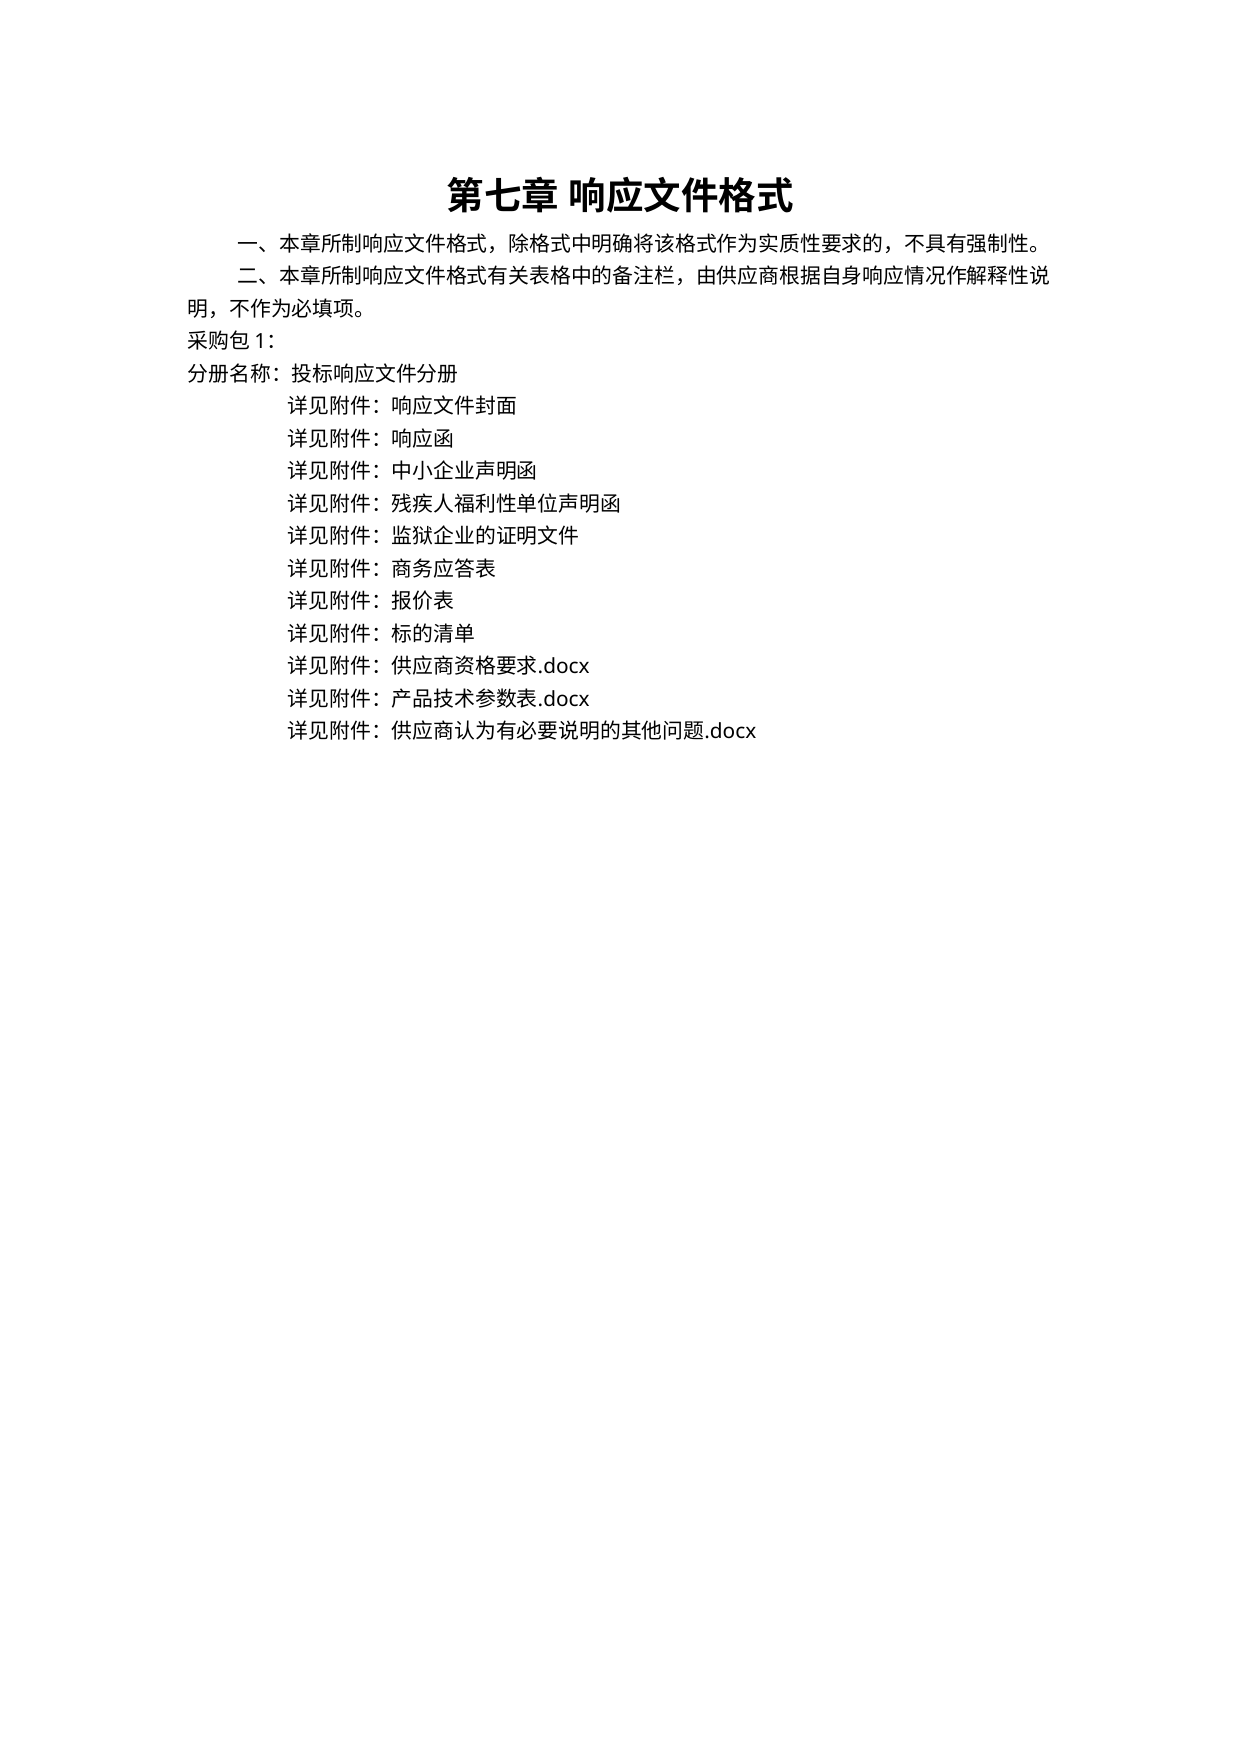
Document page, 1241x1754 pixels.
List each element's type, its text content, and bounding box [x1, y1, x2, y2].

text 详见附件：供应商资格要求.docx [187, 649, 1053, 682]
text 第七章 响应文件格式 [187, 162, 1053, 227]
text 分册名称：投标响应文件分册 [187, 357, 1053, 389]
text 采购包1： [187, 324, 1053, 357]
text 详见附件：中小企业声明函 [187, 454, 1053, 487]
text 详见附件：监狱企业的证明文件 [187, 519, 1053, 552]
text 详见附件：报价表 [187, 584, 1053, 617]
text 详见附件：响应文件封面 [187, 389, 1053, 422]
text 详见附件：响应函 [187, 422, 1053, 454]
text 详见附件：供应商认为有必要说明的其他问题.docx [187, 714, 1053, 747]
text 详见附件：产品技术参数表.docx [187, 682, 1053, 714]
text 一、本章所制响应文件格式，除格式中明确将该格式作为实质性要求的，不具有强制性。 [187, 227, 1053, 259]
text 详见附件：残疾人福利性单位声明函 [187, 487, 1053, 519]
text 详见附件：商务应答表 [187, 552, 1053, 584]
text 二、本章所制响应文件格式有关表格中的备注栏，由供应商根据自身响应情况作解释性说明，不作为必填项。 [187, 259, 1053, 324]
text 详见附件：标的清单 [187, 617, 1053, 649]
